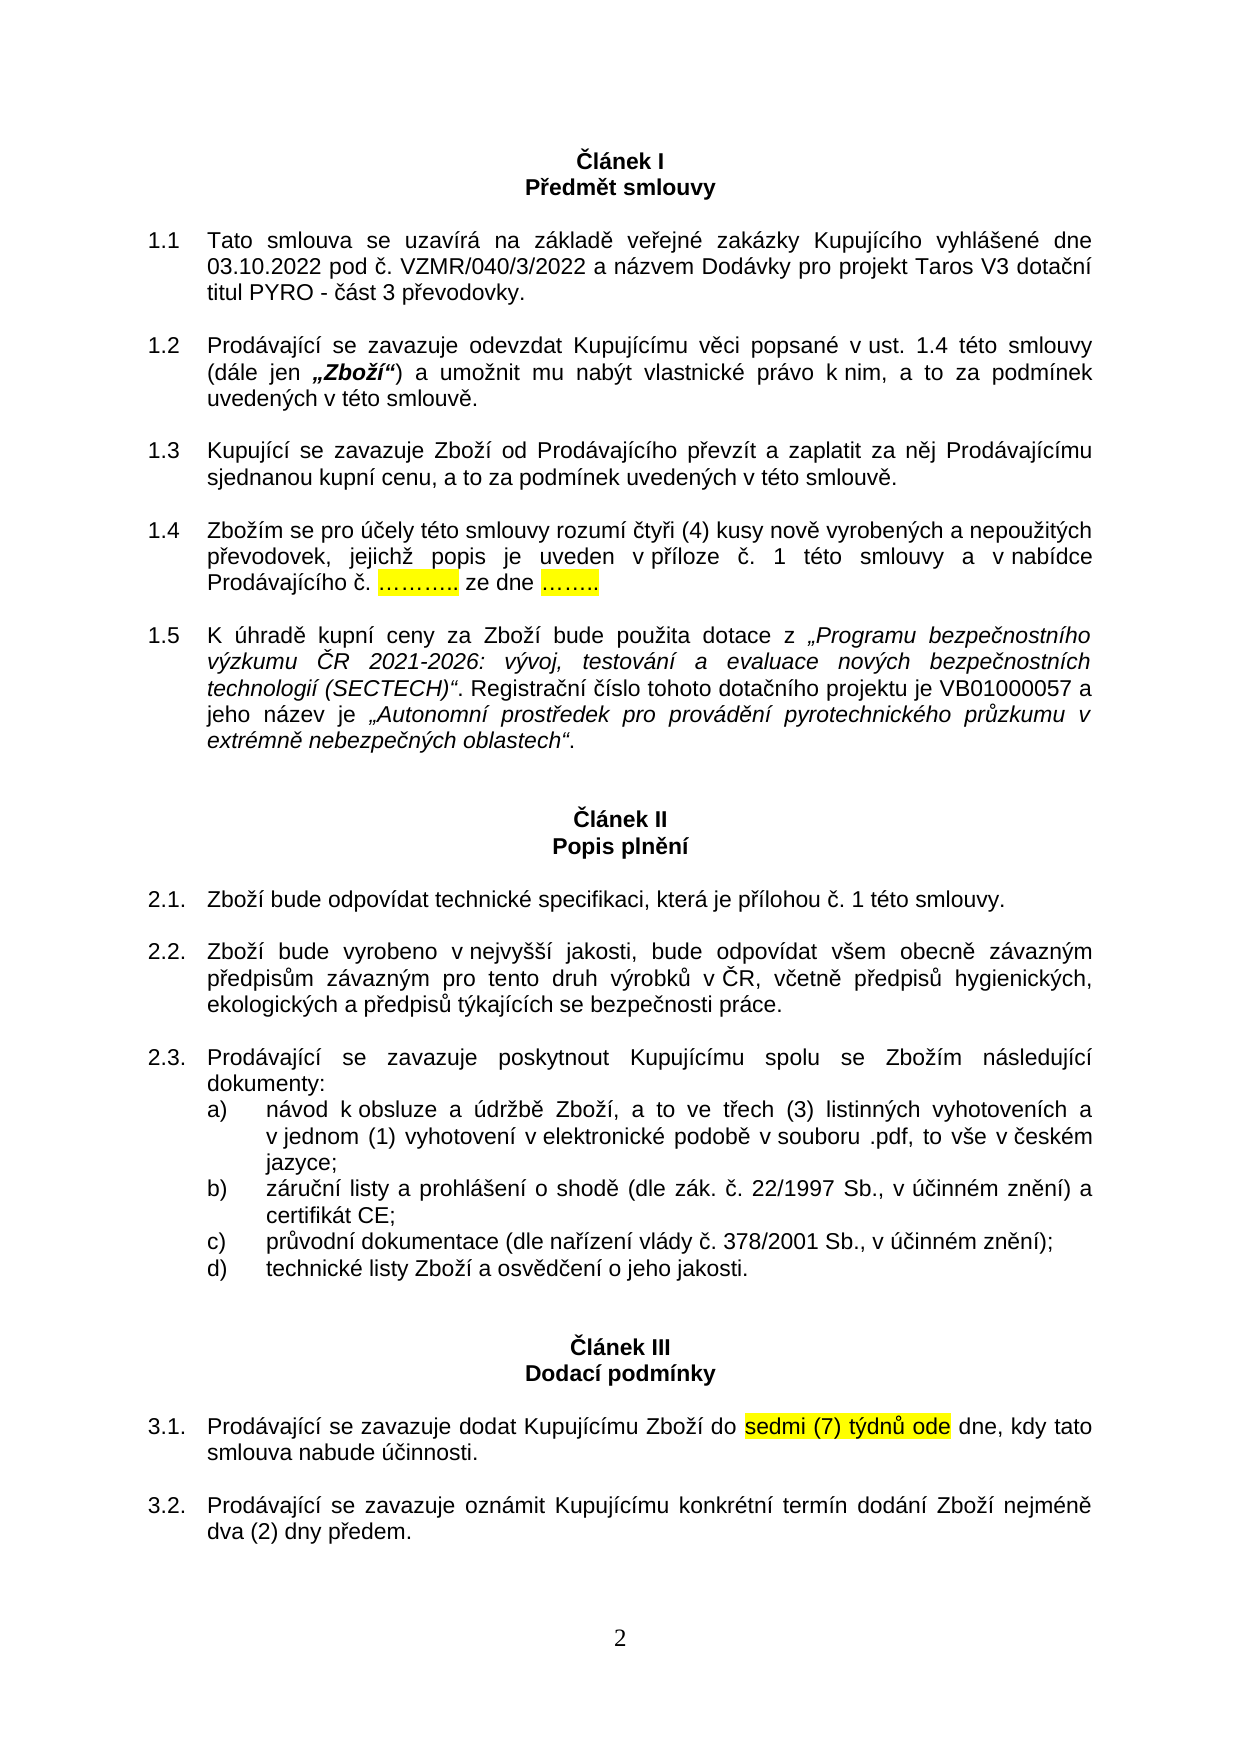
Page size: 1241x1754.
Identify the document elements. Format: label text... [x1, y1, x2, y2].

list technické listy Zboží a osvědčení o jeho jakosti. [207, 1254, 1093, 1281]
list Prodávající se zavazuje dodat Kupujícímu Zboží do sedmi (7) týdnů ode dne, kdy tato smlouva nabude účinnosti. [148, 1413, 1093, 1465]
text Předmět smlouvy [148, 174, 1093, 200]
list Prodávající se zavazuje odevzdat Kupujícímu věci popsané v ust. 1.4 této smlouvy (dále jen „Zboží“) a umožnit mu nabýt vlastnické právo k nim, a to za podmínek uvedených v této smlouvě. [148, 332, 1093, 411]
list záruční listy a prohlášení o shodě (dle zák. č. 22/1997 Sb., v účinném znění) a certifikát CE; [207, 1175, 1093, 1228]
list Tato smlouva se uzavírá na základě veřejné zakázky Kupujícího vyhlášené dne 03.10.2022 pod č. VZMR/040/3/2022 a názvem Dodávky pro projekt Taros V3 dotační titul PYRO - část 3 převodovky. [148, 227, 1093, 306]
list K úhradě kupní ceny za Zboží bude použita dotace z „Programu bezpečnostního výzkumu ČR 2021-2026: vývoj, testování a evaluace nových bezpečnostních technologií (SECTECH)“. Registrační číslo tohoto dotačního projektu je VB01000057 a jeho název je „Autonomní prostředek pro provádění pyrotechnického průzkumu v extrémně nebezpečných oblastech“. [148, 622, 1093, 754]
text Dodací podmínky [148, 1360, 1093, 1386]
text Popis plnění [148, 833, 1093, 859]
text Článek II [148, 806, 1093, 833]
list Zboží bude odpovídat technické specifikaci, která je přílohou č. 1 této smlouvy. [148, 886, 1093, 912]
list návod k obsluze a údržbě Zboží, a to ve třech (3) listinných vyhotoveních a v jednom (1) vyhotovení v elektronické podobě v souboru .pdf, to vše v českém jazyce; [207, 1096, 1093, 1175]
list průvodní dokumentace (dle nařízení vlády č. 378/2001 Sb., v účinném znění); [207, 1228, 1093, 1254]
list Prodávající se zavazuje poskytnout Kupujícímu spolu se Zbožím následující dokumenty: [148, 1044, 1093, 1096]
list Kupující se zavazuje Zboží od Prodávajícího převzít a zaplatit za něj Prodávajícímu sjednanou kupní cenu, a to za podmínek uvedených v této smlouvě. [148, 437, 1093, 490]
text Článek I [148, 148, 1093, 174]
list Prodávající se zavazuje oznámit Kupujícímu konkrétní termín dodání Zboží nejméně dva (2) dny předem. [148, 1492, 1093, 1544]
list Zbožím se pro účely této smlouvy rozumí čtyři (4) kusy nově vyrobených a nepoužitých převodovek, jejichž popis je uveden v příloze č. 1 této smlouvy a v nabídce Prodávajícího č. ……….. ze dne …….. [148, 517, 1093, 596]
text Článek III [148, 1333, 1093, 1360]
list Zboží bude vyrobeno v nejvyšší jakosti, bude odpovídat všem obecně závazným předpisům závazným pro tento druh výrobků v ČR, včetně předpisů hygienických, ekologických a předpisů týkajících se bezpečnosti práce. [148, 938, 1093, 1017]
